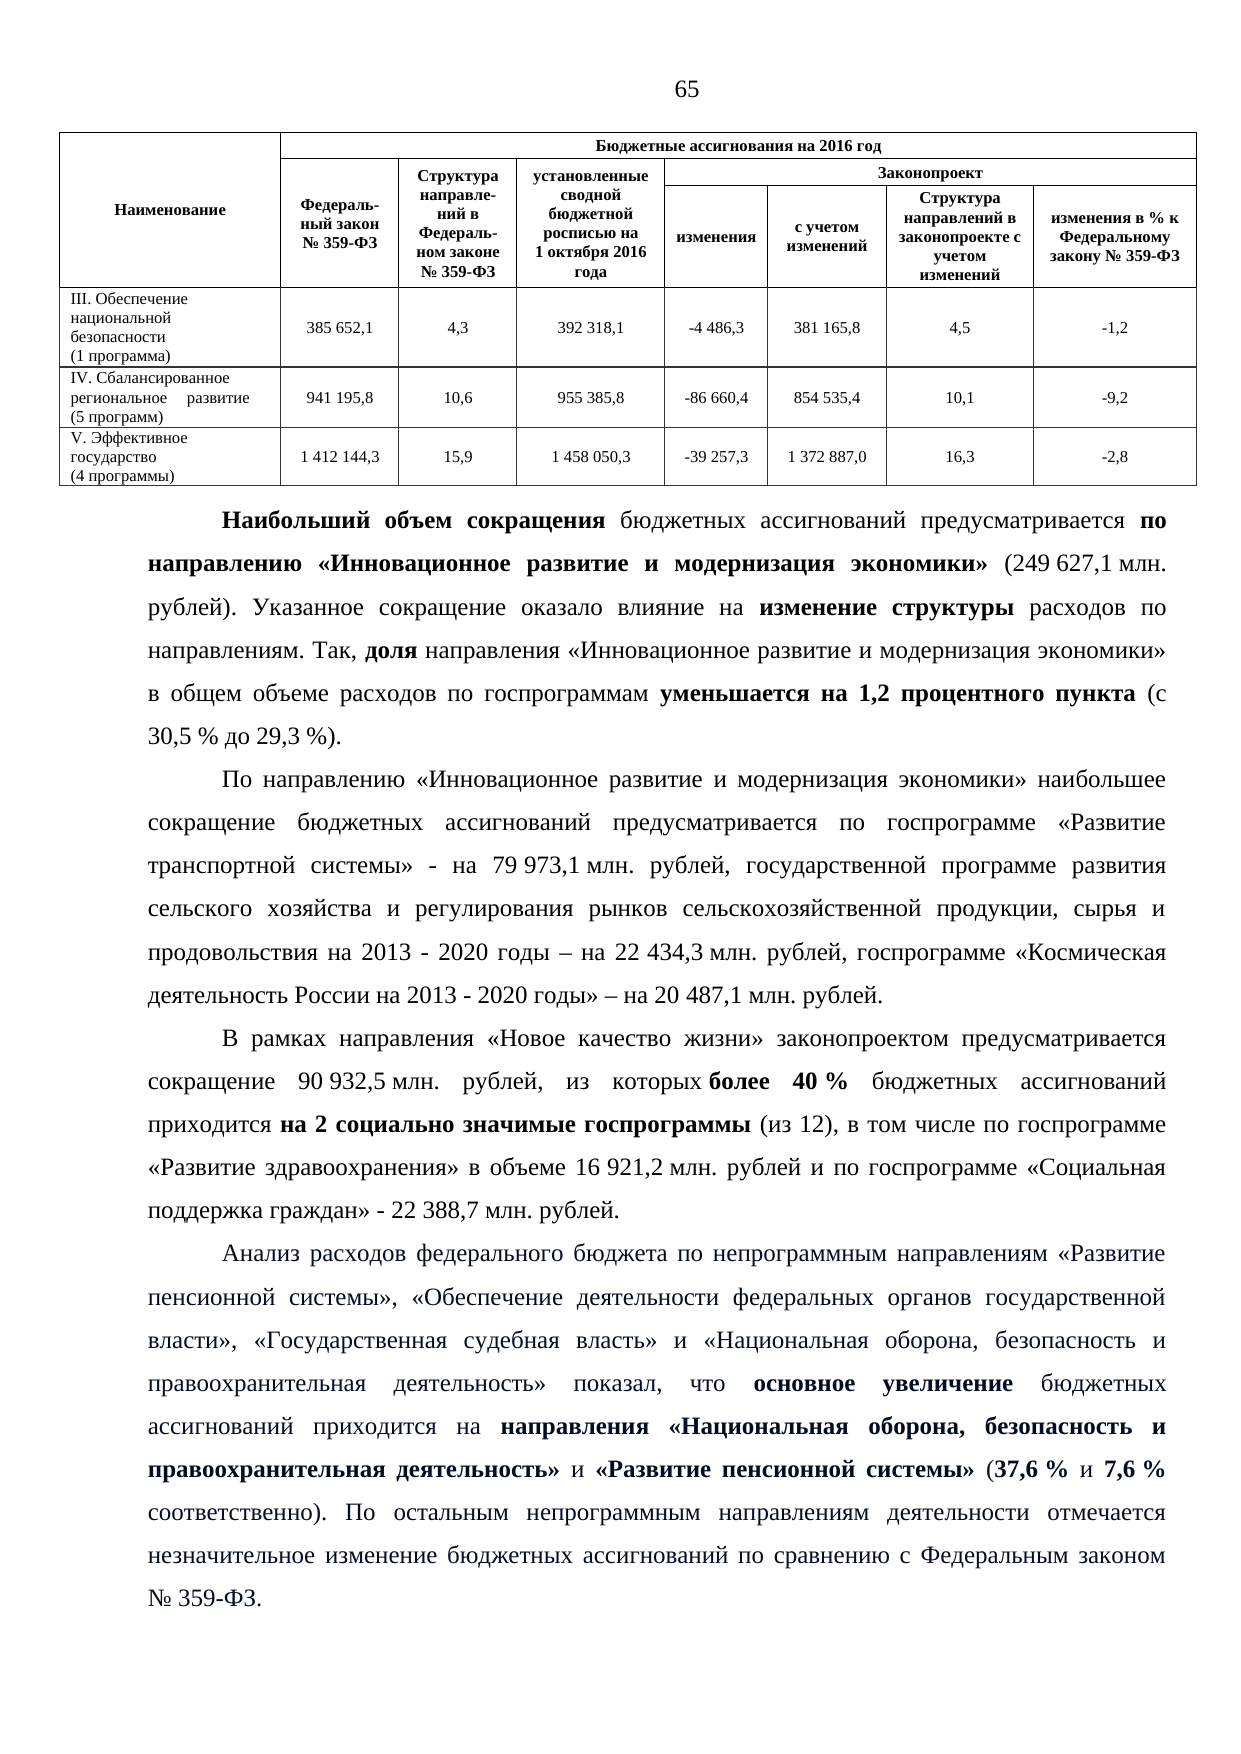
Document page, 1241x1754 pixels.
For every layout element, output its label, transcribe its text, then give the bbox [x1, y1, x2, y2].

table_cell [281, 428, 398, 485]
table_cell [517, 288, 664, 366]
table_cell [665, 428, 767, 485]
text Анализ расходов федерального бюджета по непрограммным направлениям «Развитие пенсионной системы», «Обеспечение деятельности федеральных органов государственной власти», «Государственная судебная власть» и «Национальная оборона, безопасность и правоохранительная деятельность» показал, что основное увеличение бюджетных ассигнований приходится на направления «Национальная оборона, безопасность и правоохранительная деятельность» и «Развитие пенсионной системы» (37,6 % и 7,6 % соответственно). По остальным непрограммным направлениям деятельности отмечается незначительное изменение бюджетных ассигнований по сравнению с Федеральным законом № 359-ФЗ. [148, 1238, 1167, 1612]
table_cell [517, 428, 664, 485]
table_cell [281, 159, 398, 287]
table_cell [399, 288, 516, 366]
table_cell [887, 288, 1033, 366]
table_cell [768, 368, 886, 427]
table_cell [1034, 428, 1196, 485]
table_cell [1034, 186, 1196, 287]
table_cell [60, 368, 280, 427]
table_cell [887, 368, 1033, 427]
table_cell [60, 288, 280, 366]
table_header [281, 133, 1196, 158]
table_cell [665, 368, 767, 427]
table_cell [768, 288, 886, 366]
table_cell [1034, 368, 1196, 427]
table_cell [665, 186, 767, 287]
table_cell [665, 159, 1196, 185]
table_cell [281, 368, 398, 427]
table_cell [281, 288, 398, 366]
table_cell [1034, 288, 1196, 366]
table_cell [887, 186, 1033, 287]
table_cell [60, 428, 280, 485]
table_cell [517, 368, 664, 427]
text Наибольший объем сокращения бюджетных ассигнований предусматривается по направлению «Инновационное развитие и модернизация экономики» (249 627,1 млн. рублей). Указанное сокращение оказало влияние на изменение структуры расходов по направлениям. Так, доля направления «Инновационное развитие и модернизация экономики» в общем объеме расходов по госпрограммам уменьшается на 1,2 процентного пункта (с 30,5 % до 29,3 %). [148, 505, 1167, 750]
text В рамках направления «Новое качество жизни» законопроектом предусматривается сокращение 90 932,5 млн. рублей, из которых более 40 % бюджетных ассигнований приходится на 2 социально значимые госпрограммы (из 12), в том числе по госпрограмме «Развитие здравоохранения» в объеме 16 921,2 млн. рублей и по госпрограмме «Социальная поддержка граждан» - 22 388,7 млн. рублей. [148, 1023, 1167, 1224]
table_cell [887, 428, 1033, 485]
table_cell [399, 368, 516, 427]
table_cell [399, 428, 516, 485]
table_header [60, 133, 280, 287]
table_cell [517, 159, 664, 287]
text По направлению «Инновационное развитие и модернизация экономики» наибольшее сокращение бюджетных ассигнований предусматривается по госпрограмме «Развитие транспортной системы» - на 79 973,1 млн. рублей, государственной программе развития сельского хозяйства и регулирования рынков сельскохозяйственной продукции, сырья и продовольствия на 2013 - 2020 годы – на 22 434,3 млн. рублей, госпрограмме «Космическая деятельность России на 2013 - 2020 годы» – на 20 487,1 млн. рублей. [148, 764, 1167, 1008]
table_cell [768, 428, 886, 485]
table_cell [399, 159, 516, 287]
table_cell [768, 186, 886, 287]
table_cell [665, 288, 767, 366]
